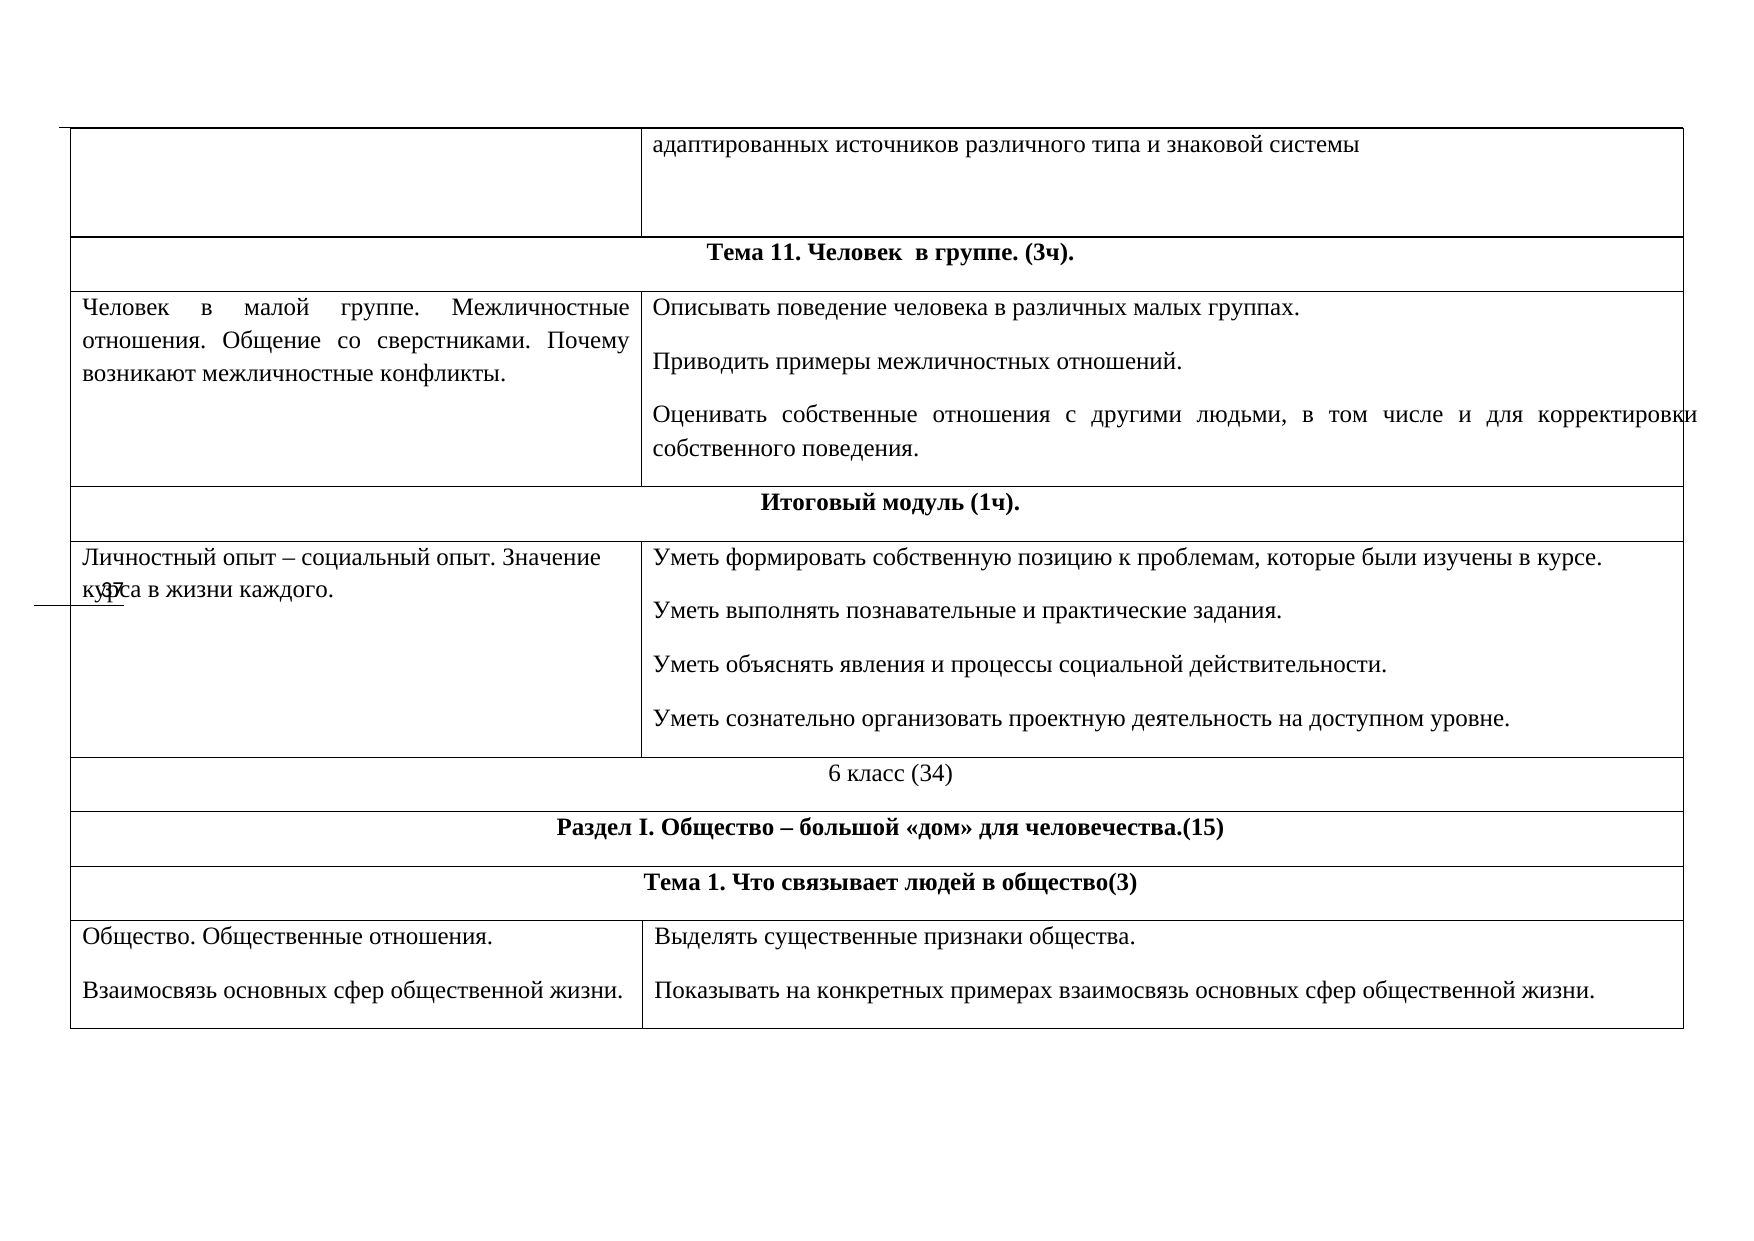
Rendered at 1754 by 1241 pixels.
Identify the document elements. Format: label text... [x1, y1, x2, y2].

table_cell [643, 921, 1683, 1028]
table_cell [59, 128, 70, 1029]
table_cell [71, 921, 642, 1028]
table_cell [71, 129, 641, 236]
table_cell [642, 129, 1683, 236]
